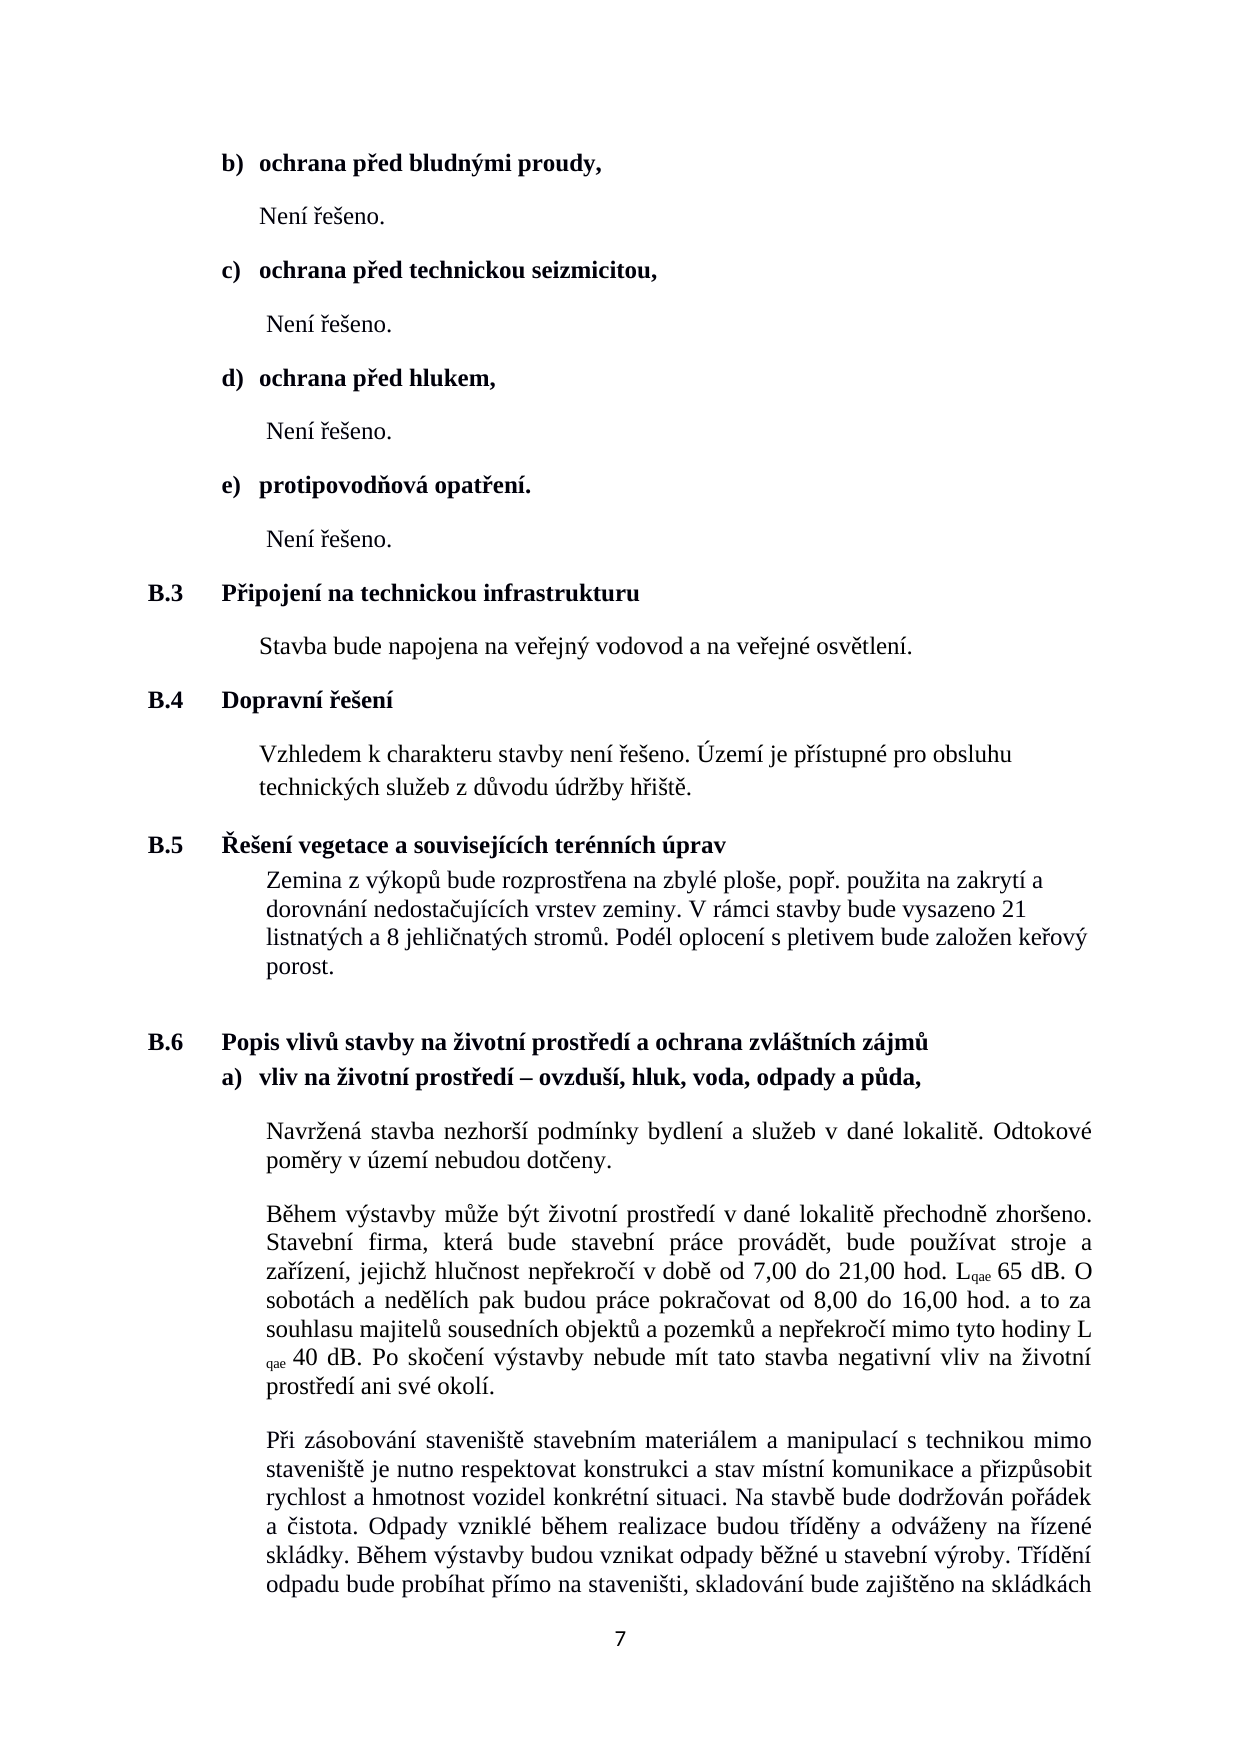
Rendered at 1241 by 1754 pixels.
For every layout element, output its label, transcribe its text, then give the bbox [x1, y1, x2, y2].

list protipovodňová opatření. [221, 470, 1093, 499]
list ochrana před bludnými proudy, [221, 148, 1093, 176]
list Vzhledem k charakteru stavby není řešeno. Území je přístupné pro obsluhu technických služeb z důvodu údržby hřiště. [259, 739, 1093, 801]
text Není řešeno. [259, 201, 1093, 230]
text Není řešeno. [266, 524, 1093, 553]
text Navržená stavba nezhorší podmínky bydlení a služeb v dané lokalitě. Odtokové poměry v území nebudou dotčeny. [266, 1116, 1093, 1174]
text Není řešeno. [266, 416, 1093, 445]
text B.3 Připojení na technickou infrastrukturu [148, 578, 1093, 606]
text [266, 1425, 1093, 1597]
text Zemina z výkopů bude rozprostřena na zbylé ploše, popř. použita na zakrytí a dorovnání nedostačujících vrstev zeminy. V rámci stavby bude vysazeno 21 listnatých a 8 jehličnatých stromů. Podél oplocení s pletivem bude založen keřový porost. [266, 865, 1093, 980]
list vliv na životní prostředí – ovzduší, hluk, voda, odpady a půda, [221, 1062, 1093, 1091]
text Není řešeno. [266, 309, 1093, 338]
text B.6 Popis vlivů stavby na životní prostředí a ochrana zvláštních zájmů [148, 1027, 1093, 1056]
list ochrana před hlukem, [221, 363, 1093, 391]
text B.5 Řešení vegetace a souvisejících terénních úprav [148, 830, 1093, 859]
text B.4 Dopravní řešení [148, 685, 1093, 714]
list Stavba bude napojena na veřejný vodovod a na veřejné osvětlení. [259, 631, 1093, 660]
text Během výstavby může být životní prostředí v dané lokalitě přechodně zhoršeno. Stavební firma, která bude stavební práce provádět, bude používat stroje a zařízení, jejichž hlučnost nepřekročí v době od 7,00 do 21,00 hod. Lqae 65 dB. O sobotách a nedělích pak budou práce pokračovat od 8,00 do 16,00 hod. a to za souhlasu majitelů sousedních objektů a pozemků a nepřekročí mimo tyto hodiny L qae 40 dB. Po skočení výstavby nebude mít tato stavba negativní vliv na životní prostředí ani své okolí. [266, 1199, 1093, 1400]
list ochrana před technickou seizmicitou, [221, 255, 1093, 284]
